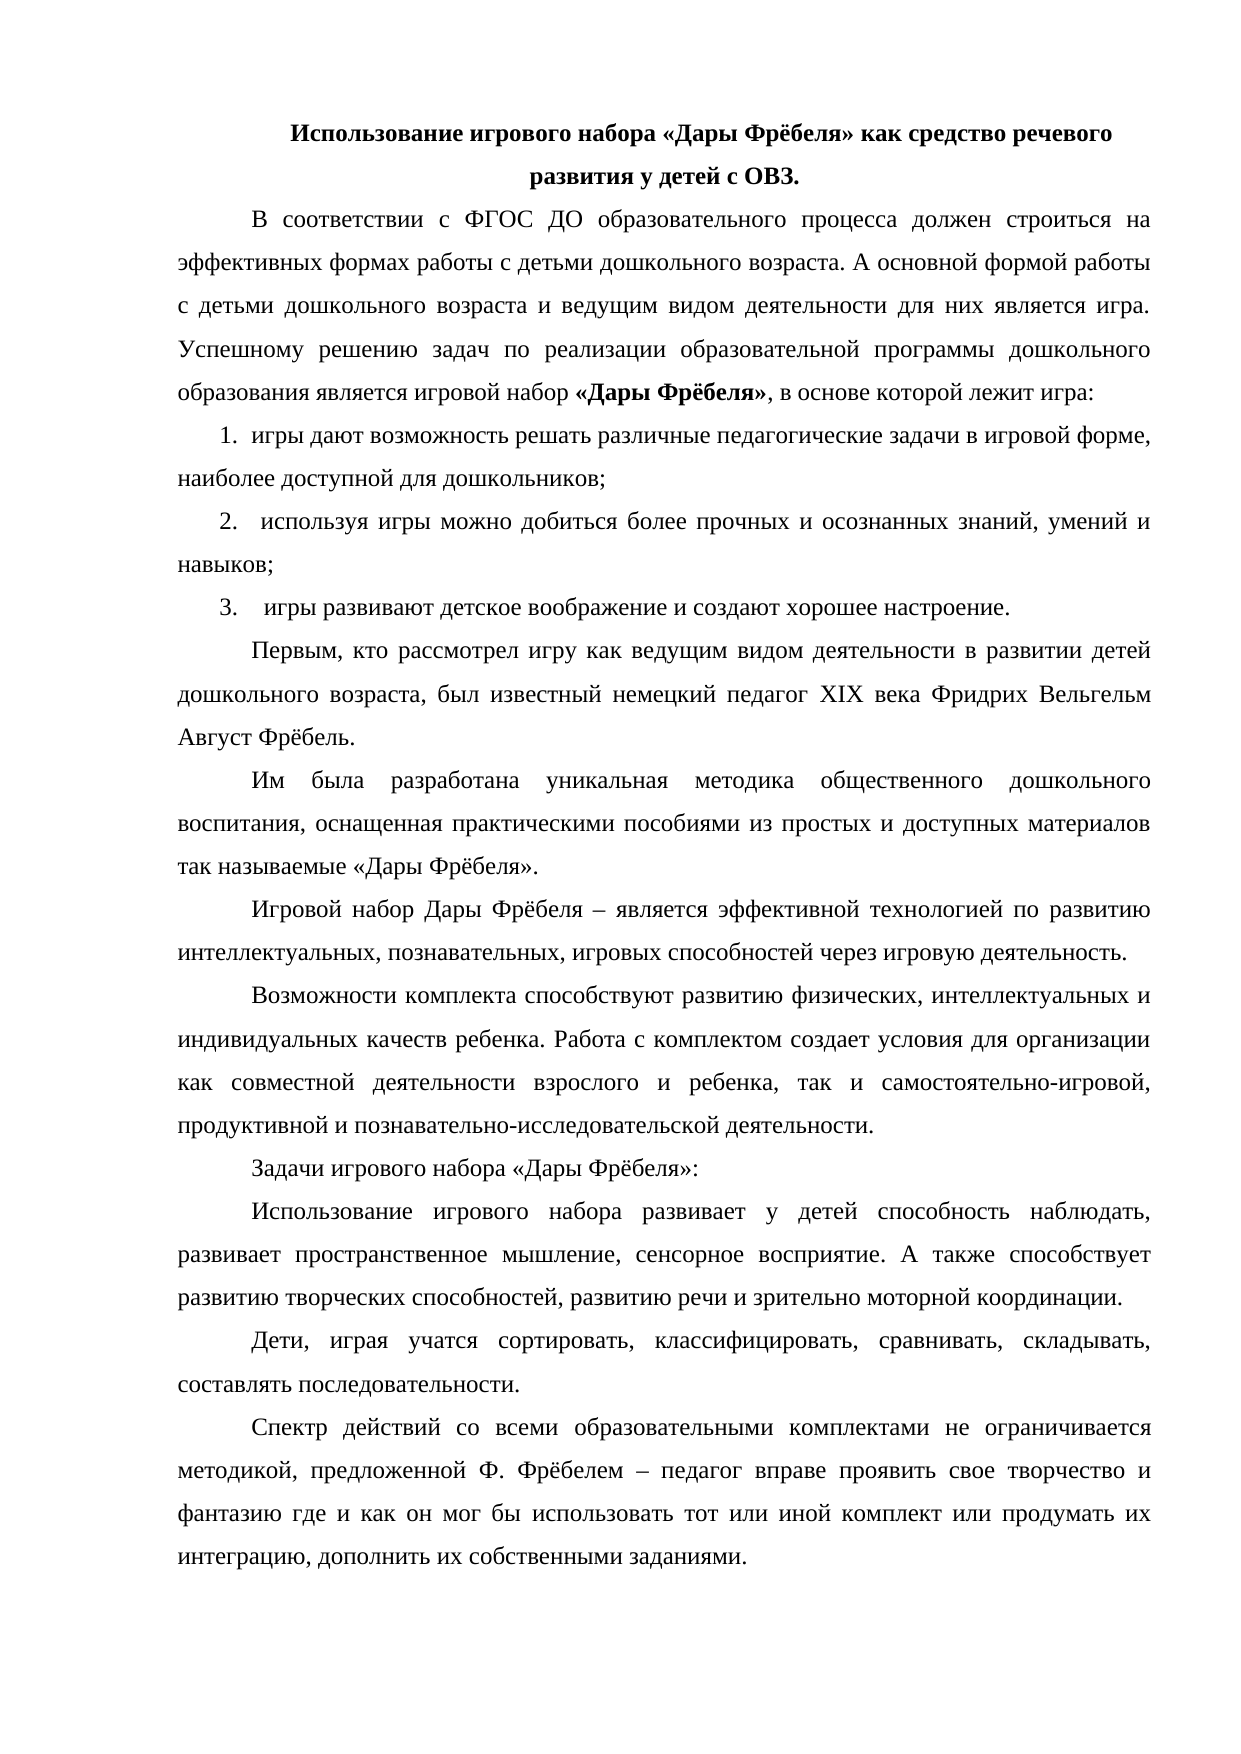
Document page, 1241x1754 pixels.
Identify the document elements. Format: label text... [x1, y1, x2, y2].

text Использование игрового набора «Дары Фрёбеля» как средство речевого развития у детей с ОВЗ. [177, 118, 1152, 190]
text Игровой набор Дары Фрёбеля – является эффективной технологией по развитию интеллектуальных, познавательных, игровых способностей через игровую деятельность. [177, 894, 1152, 966]
text Им была разработана уникальная методика общественного дошкольного воспитания, оснащенная практическими пособиями из простых и доступных материалов так называемые «Дары Фрёбеля». [177, 765, 1152, 880]
text Спектр действий со всеми образовательными комплектами не ограничивается методикой, предложенной Ф. Фрёбелем – педагог вправе проявить свое творчество и фантазию где и как он мог бы использовать тот или иной комплект или продумать их интеграцию, дополнить их собственными заданиями. [177, 1412, 1152, 1570]
text Дети, играя учатся сортировать, классифицировать, сравнивать, складывать, составлять последовательности. [177, 1326, 1152, 1397]
text Задачи игрового набора «Дары Фрёбеля»: [177, 1153, 1152, 1182]
text Первым, кто рассмотрел игру как ведущим видом деятельности в развитии детей дошкольного возраста, был известный немецкий педагог XIX века Фридрих Вельгельм Август Фрёбель. [177, 636, 1152, 751]
text Использование игрового набора развивает у детей способность наблюдать, развивает пространственное мышление, сенсорное восприятие. А также способствует развитию творческих способностей, развитию речи и зрительно моторной координации. [177, 1196, 1152, 1311]
list используя игры можно добиться более прочных и осознанных знаний, умений и навыков; [177, 506, 1152, 578]
text В соответствии с ФГОС ДО образовательного процесса должен строиться на эффективных формах работы с детьми дошкольного возраста. А основной формой работы с детьми дошкольного возраста и ведущим видом деятельности для них является игра. Успешному решению задач по реализации образовательной программы дошкольного образования является игровой набор «Дары Фрёбеля», в основе которой лежит игра: [177, 204, 1152, 406]
list игры развивают детское воображение и создают хорошее настроение. [177, 592, 1152, 621]
list игры дают возможность решать различные педагогические задачи в игровой форме, наиболее доступной для дошкольников; [177, 420, 1152, 492]
text Возможности комплекта способствуют развитию физических, интеллектуальных и индивидуальных качеств ребенка. Работа с комплектом создает условия для организации как совместной деятельности взрослого и ребенка, так и самостоятельно-игровой, продуктивной и познавательно-исследовательской деятельности. [177, 981, 1152, 1139]
